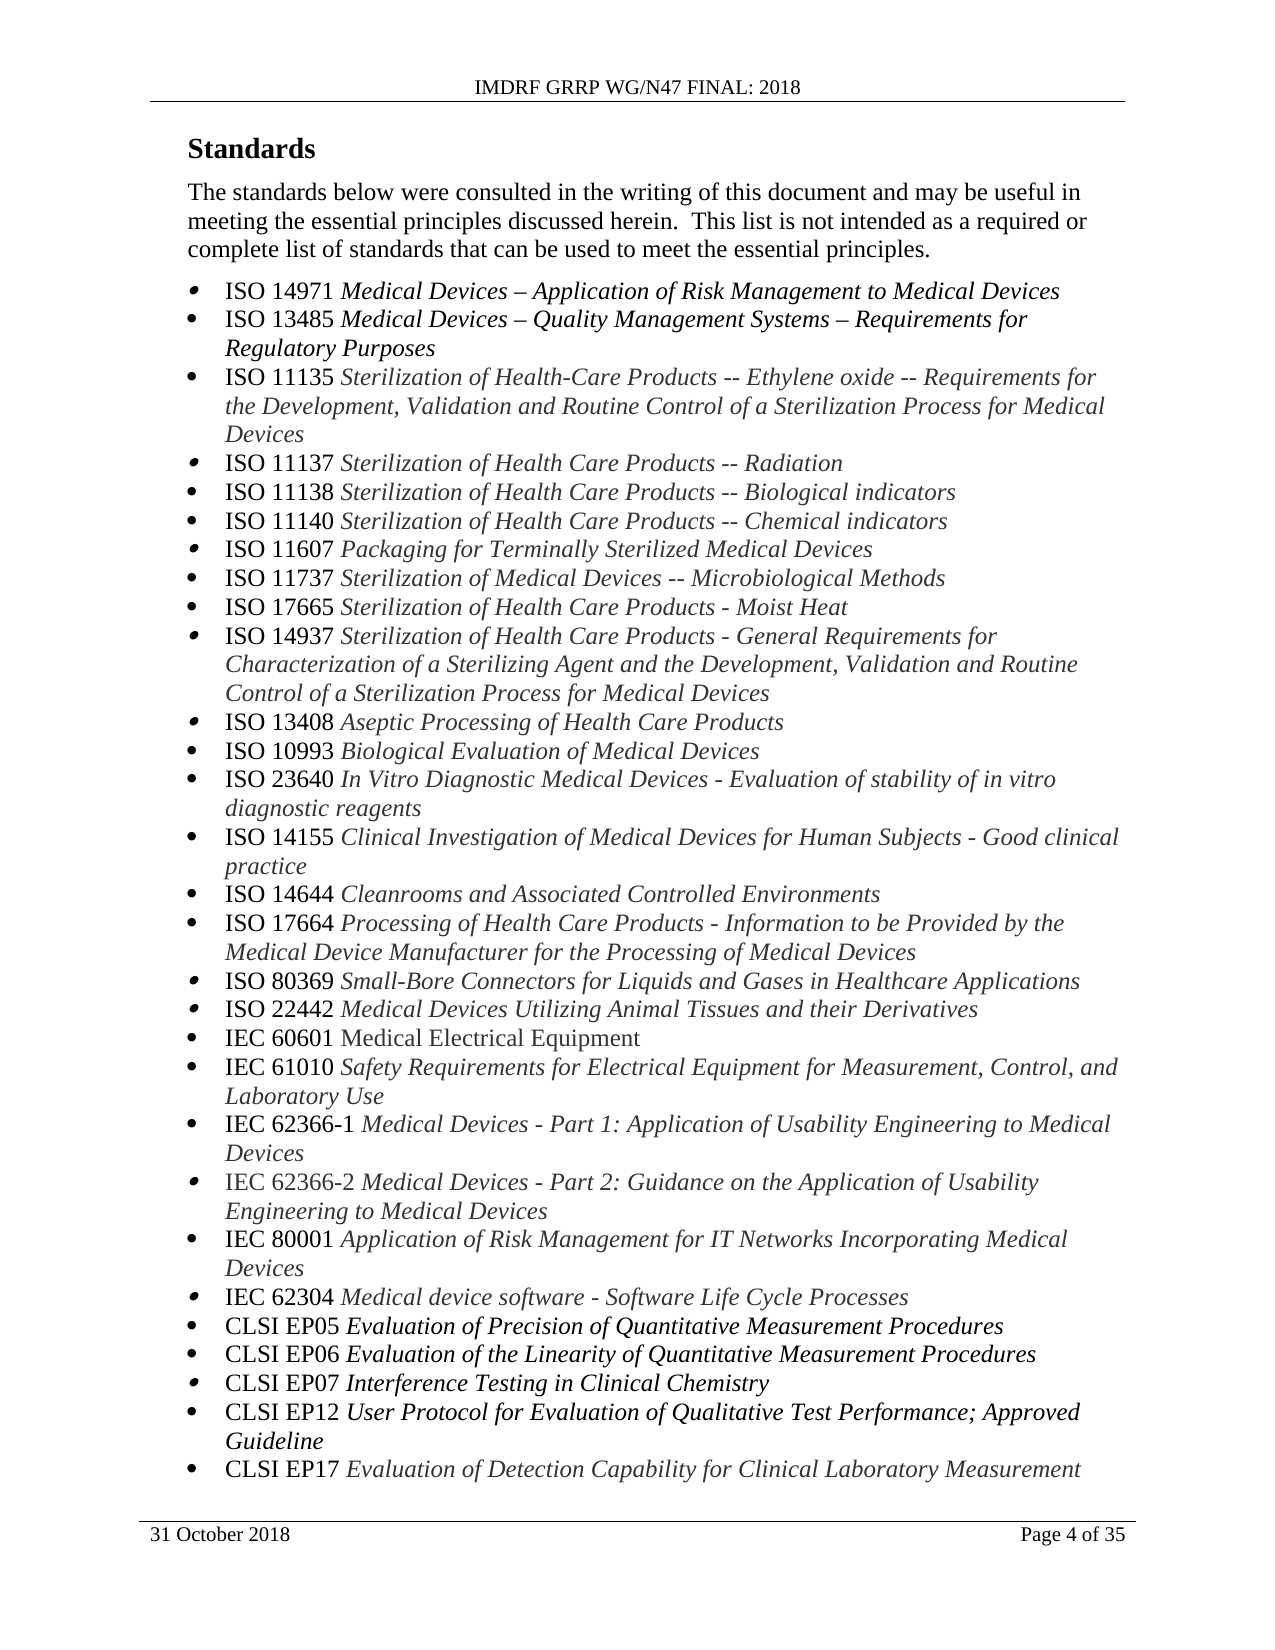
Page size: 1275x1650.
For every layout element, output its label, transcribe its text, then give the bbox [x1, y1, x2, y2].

list IEC 62366-2 Medical Devices - Part 2: Guidance on the Application of Usability Engineering to Medical Devices [187, 1167, 1125, 1224]
list IEC 62304 Medical device software - Software Life Cycle Processes [187, 1282, 1125, 1311]
list CLSI EP05 Evaluation of Precision of Quantitative Measurement Procedures [187, 1311, 1125, 1339]
list ISO 17664 Processing of Health Care Products - Information to be Provided by the Medical Device Manufacturer for the Processing of Medical Devices [187, 908, 1125, 966]
list ISO 80369 Small-Bore Connectors for Liquids and Gases in Healthcare Applications [187, 966, 1125, 994]
list ISO 11137 Sterilization of Health Care Products -- Radiation [187, 448, 1125, 477]
list ISO 17665 Sterilization of Health Care Products - Moist Heat [187, 592, 1125, 621]
list ISO 14155 Clinical Investigation of Medical Devices for Human Subjects - Good clinical practice [187, 822, 1125, 879]
list IEC 62366-1 Medical Devices - Part 1: Application of Usability Engineering to Medical Devices [187, 1109, 1125, 1167]
list IEC 80001 Application of Risk Management for IT Networks Incorporating Medical Devices [187, 1224, 1125, 1282]
list ISO 11140 Sterilization of Health Care Products -- Chemical indicators [187, 506, 1125, 534]
list ISO 11607 Packaging for Terminally Sterilized Medical Devices [187, 534, 1125, 563]
list ISO 14937 Sterilization of Health Care Products - General Requirements for Characterization of a Sterilizing Agent and the Development, Validation and Routine Control of a Sterilization Process for Medical Devices [187, 621, 1125, 707]
list IEC 61010 Safety Requirements for Electrical Equipment for Measurement, Control, and Laboratory Use [187, 1052, 1125, 1109]
list ISO 11737 Sterilization of Medical Devices -- Microbiological Methods [187, 563, 1125, 592]
list ISO 14644 Cleanrooms and Associated Controlled Environments [187, 879, 1125, 908]
list ISO 14971 Medical Devices – Application of Risk Management to Medical Devices [187, 276, 1125, 304]
list CLSI EP06 Evaluation of the Linearity of Quantitative Measurement Procedures [187, 1339, 1125, 1368]
list ISO 11138 Sterilization of Health Care Products -- Biological indicators [187, 477, 1125, 506]
list CLSI EP07 Interference Testing in Clinical Chemistry [187, 1368, 1125, 1397]
list ISO 23640 In Vitro Diagnostic Medical Devices - Evaluation of stability of in vitro diagnostic reagents [187, 764, 1125, 822]
text Standards [187, 131, 1125, 164]
list CLSI EP12 User Protocol for Evaluation of Qualitative Test Performance; Approved Guideline [187, 1397, 1125, 1454]
text The standards below were consulted in the writing of this document and may be useful in meeting the essential principles discussed herein. This list is not intended as a required or complete list of standards that can be used to meet the essential principles. [187, 177, 1125, 263]
list ISO 22442 Medical Devices Utilizing Animal Tissues and their Derivatives [187, 994, 1125, 1023]
list ISO 13408 Aseptic Processing of Health Care Products [187, 707, 1125, 736]
list ISO 11135 Sterilization of Health-Care Products -- Ethylene oxide -- Requirements for the Development, Validation and Routine Control of a Sterilization Process for Medical Devices [187, 362, 1125, 448]
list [187, 1454, 1125, 1483]
list IEC 60601 Medical Electrical Equipment [187, 1023, 1125, 1052]
list ISO 10993 Biological Evaluation of Medical Devices [187, 736, 1125, 764]
list ISO 13485 Medical Devices – Quality Management Systems – Requirements for Regulatory Purposes [187, 304, 1125, 362]
